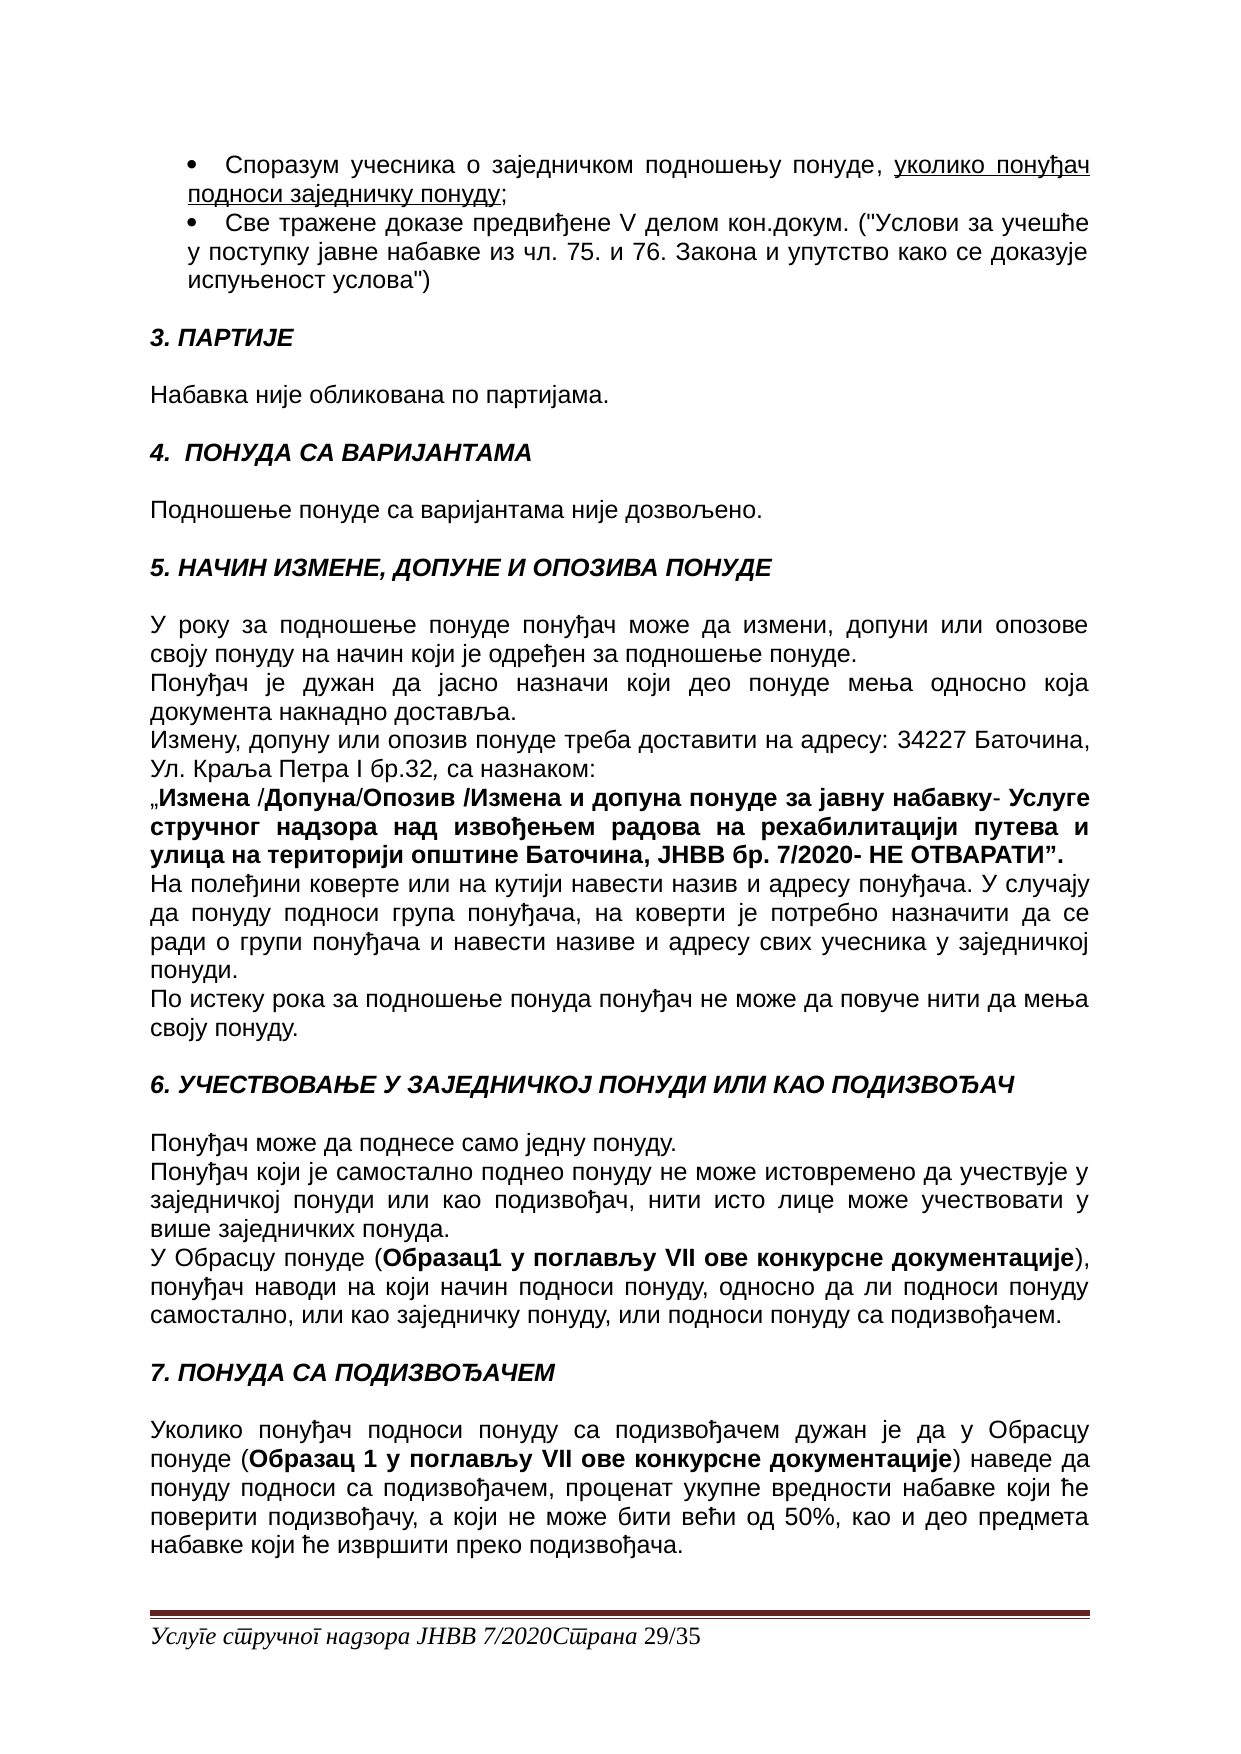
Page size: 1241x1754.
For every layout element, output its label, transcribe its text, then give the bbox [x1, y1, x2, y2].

text Понуђач је дужан да јасно назначи који део понуде мења односно која документа накнадно доставља. [150, 668, 1090, 725]
text Набавка није обликована по партијама. [150, 380, 1090, 409]
text 5. НАЧИН ИЗМЕНЕ, ДОПУНЕ И ОПОЗИВА ПОНУДЕ [150, 553, 1090, 581]
text У Обрасцу понуде (Образац1 у поглављу VII ове конкурсне документације), понуђач наводи на који начин подноси понуду, односно да ли подноси понуду самостално, или као заједничку понуду, или подноси понуду са подизвођачем. [150, 1243, 1090, 1329]
text „Измена /Допуна/Опозив /Измена и допуна понуде за јавну набавку- Услуге стручног надзора над извођењем радова на рехабилитацији путева и улица на територији општине Баточина, ЈНВВ бр. 7/2020- НЕ ОТВАРАТИ”. [150, 783, 1090, 869]
text Подношење понуде са варијантама није дозвољено. [150, 495, 1090, 524]
text 7. ПОНУДА СА ПОДИЗВОЂАЧЕМ [150, 1358, 1090, 1386]
text На полеђини коверте или на кутији навести назив и адресу понуђача. У случају да понуду подноси група понуђача, на коверти је потребно назначити да се ради о групи понуђача и навести називе и адресу свих учесника у заједничкој понуди. [150, 869, 1090, 984]
text Измену, допуну или опозив понуде треба доставити на адресу: 34227 Баточина, Ул. Краља Петра I бр.32, са назнаком: [150, 725, 1090, 783]
text Понуђач може да поднесе само једну понуду. [150, 1128, 1090, 1156]
text Уколико понуђач подноси понуду са подизвођачем дужан је да у Обрасцу понуде (Образац 1 у поглављу VII ове конкурсне документације) наведе да понуду подноси са подизвођачем, проценат укупне вредности набавке који ће поверити подизвођачу, а који не може бити већи од 50%, као и део предмета набавке који ће извршити преко подизвођача. [150, 1415, 1090, 1559]
list Споразум учесника о заједничком подношењу понуде, уколико понуђач подноси заједничку понуду; [187, 150, 1090, 208]
text 4. ПОНУДА СА ВАРИЈАНТАМА [150, 438, 1090, 466]
text Понуђач који је самостално поднео понуду не може истовремено да учествује у заједничкој понуди или као подизвођач, нити исто лице може учествовати у више заједничких понуда. [150, 1156, 1090, 1243]
text У року за подношење понуде понуђач може да измени, допуни или опозове своју понуду на начин који је одређен за подношење понуде. [150, 610, 1090, 668]
list Све тражене доказе предвиђене V делом кон.докум. ("Услови за учешће у поступку јавне набавке из чл. 75. и 76. Закона и упутство како се доказује испуњеност услова") [187, 208, 1090, 294]
text 6. УЧЕСТВОВАЊЕ У ЗАЈЕДНИЧКОЈ ПОНУДИ ИЛИ КАО ПОДИЗВОЂАЧ [150, 1070, 1090, 1099]
text По истеку рока за подношење понуда понуђач не може да повуче нити да мења своју понуду. [150, 984, 1090, 1041]
text 3. ПАРТИЈЕ [150, 323, 1090, 351]
